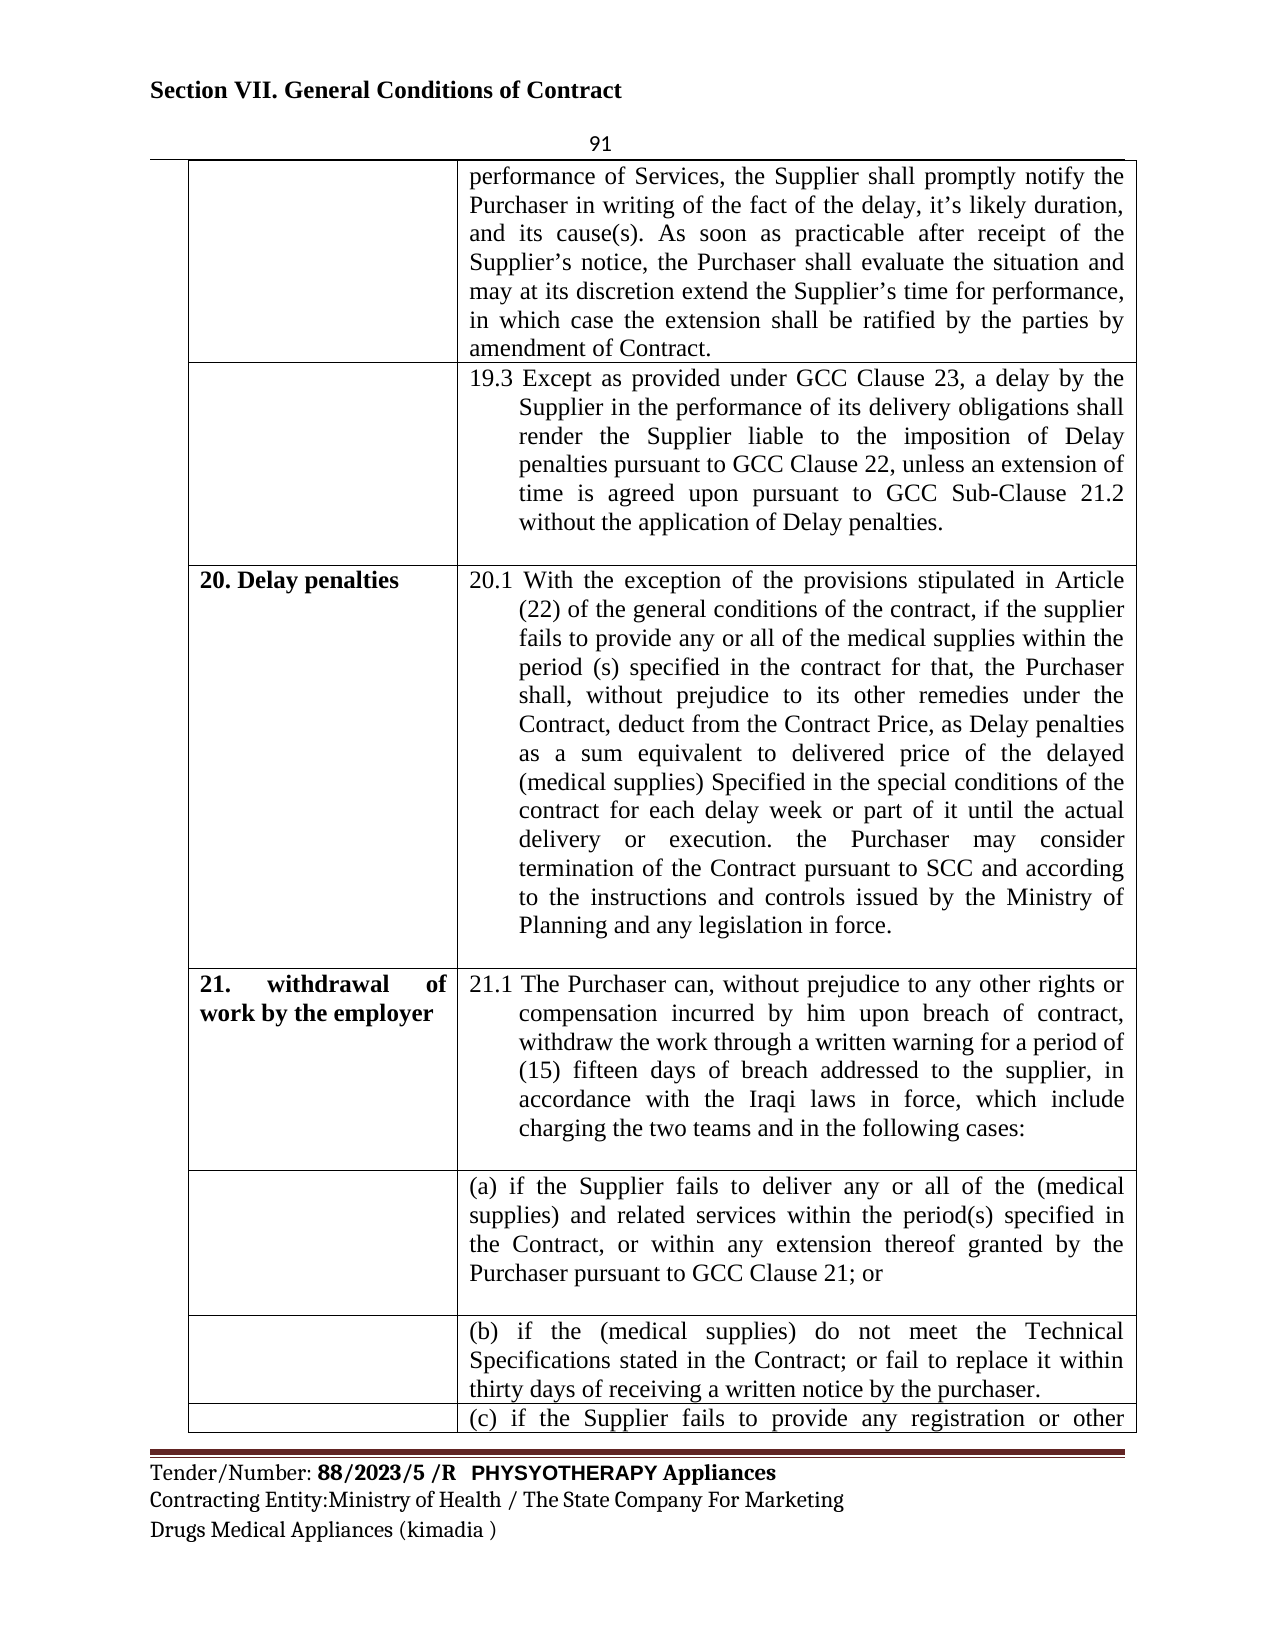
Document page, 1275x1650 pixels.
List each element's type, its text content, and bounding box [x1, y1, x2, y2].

table_cell [189, 363, 457, 564]
table_cell 21.1 The Purchaser can, without prejudice to any other rights or compensation incurred by him upon breach of contract, withdraw the work through a written warning for a period of (15) fifteen days of breach addressed to the supplier, in accordance with the Iraqi laws in force, which include charging the two teams and in the following cases: [458, 969, 1136, 1170]
table_cell (a) if the Supplier fails to deliver any or all of the (medical supplies) and related services within the period(s) specified in the Contract, or within any extension thereof granted by the Purchaser pursuant to GCC Clause 21; or [458, 1171, 1136, 1315]
table_cell 21. withdrawal of work by the employer [189, 969, 457, 1170]
table_cell 19.3 Except as provided under GCC Clause 23, a delay by the Supplier in the performance of its delivery obligations shall render the Supplier liable to the imposition of Delay penalties pursuant to GCC Clause 22, unless an extension of time is agreed upon pursuant to GCC Sub-Clause 21.2 without the application of Delay penalties. [458, 363, 1136, 564]
table_cell [189, 1171, 457, 1315]
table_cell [458, 1404, 1136, 1432]
table_cell 20.1 With the exception of the provisions stipulated in Article (22) of the general conditions of the contract, if the supplier fails to provide any or all of the medical supplies within the period (s) specified in the contract for that, the Purchaser shall, without prejudice to its other remedies under the Contract, deduct from the Contract Price, as Delay penalties as a sum equivalent to delivered price of the delayed (medical supplies) Specified in the special conditions of the contract for each delay week or part of it until the actual delivery or execution. the Purchaser may consider termination of the Contract pursuant to SCC and according to the instructions and controls issued by the Ministry of Planning and any legislation in force. [458, 566, 1136, 968]
table_cell [189, 1404, 457, 1432]
table_cell [189, 1316, 457, 1402]
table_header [458, 161, 1136, 362]
table_cell (b) if the (medical supplies) do not meet the Technical Specifications stated in the Contract; or fail to replace it within thirty days of receiving a written notice by the purchaser. [458, 1316, 1136, 1402]
table_cell 20. Delay penalties [189, 566, 457, 968]
table_header [189, 161, 457, 362]
